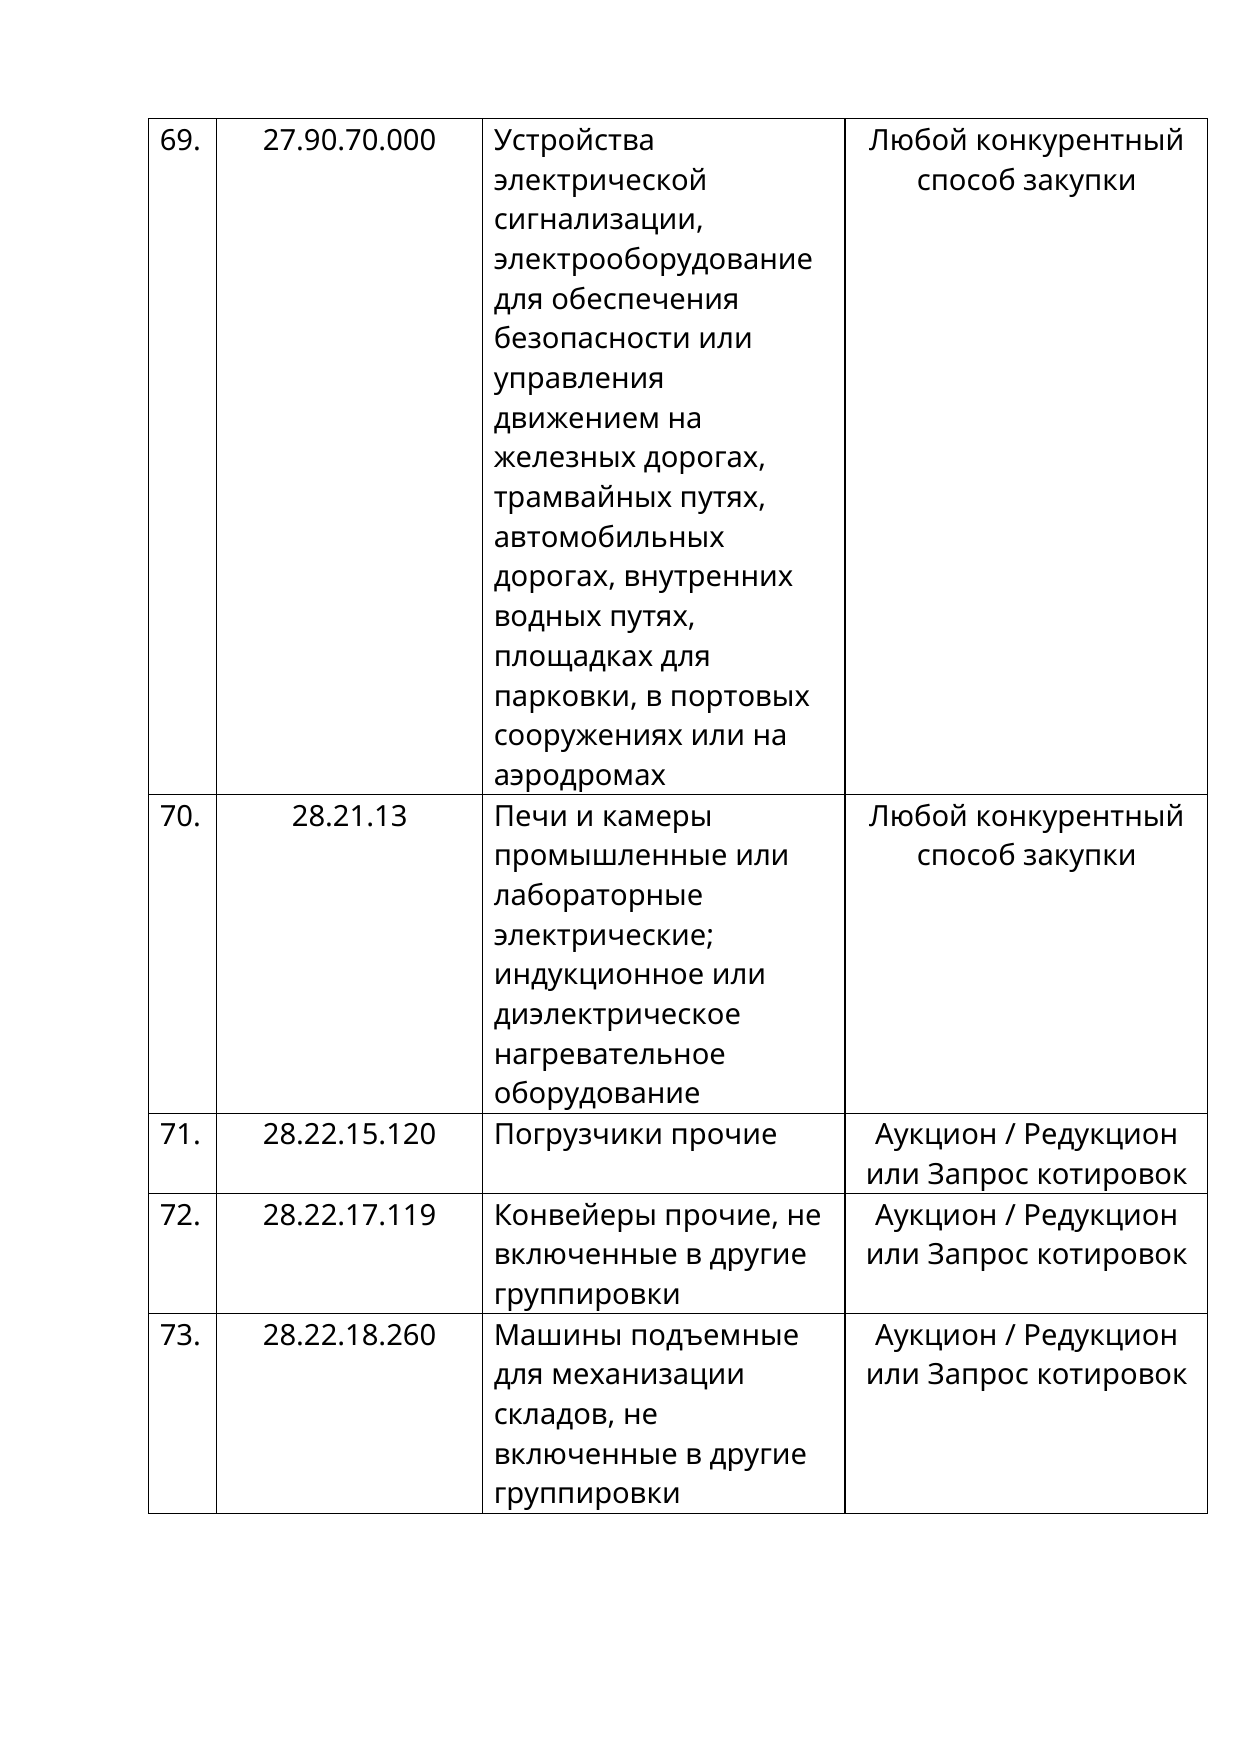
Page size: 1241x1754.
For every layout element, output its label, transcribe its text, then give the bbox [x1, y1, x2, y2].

table_cell Конвейеры прочие, не включенные в другие группировки [483, 1194, 844, 1313]
table_cell [149, 119, 216, 794]
table_cell [149, 1314, 216, 1512]
table_cell 28.21.13 [217, 795, 482, 1112]
table_cell [149, 1194, 216, 1313]
table_cell 28.22.18.260 [217, 1314, 482, 1512]
table_cell 27.90.70.000 [217, 119, 482, 794]
table_cell [149, 1114, 216, 1193]
table_cell Любой конкурентный способ закупки [846, 119, 1207, 794]
table_cell Печи и камеры промышленные или лабораторные электрические; индукционное или диэлектрическое нагревательное оборудование [483, 795, 844, 1112]
table_cell 28.22.17.119 [217, 1194, 482, 1313]
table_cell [846, 1314, 1207, 1512]
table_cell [846, 1194, 1207, 1313]
table_cell Машины подъемные для механизации складов, не включенные в другие группировки [483, 1314, 844, 1512]
table_cell Аукцион / Редукцион или Запрос котировок [846, 1114, 1207, 1193]
table_cell Погрузчики прочие [483, 1114, 844, 1193]
table_cell Устройства электрической сигнализации, электрооборудование для обеспечения безопасности или управления движением на железных дорогах, трамвайных путях, автомобильных дорогах, внутренних водных путях, площадках для парковки, в портовых сооружениях или на аэродромах [483, 119, 844, 794]
table_cell Любой конкурентный способ закупки [846, 795, 1207, 1112]
table_cell [149, 795, 216, 1112]
table_cell 28.22.15.120 [217, 1114, 482, 1193]
